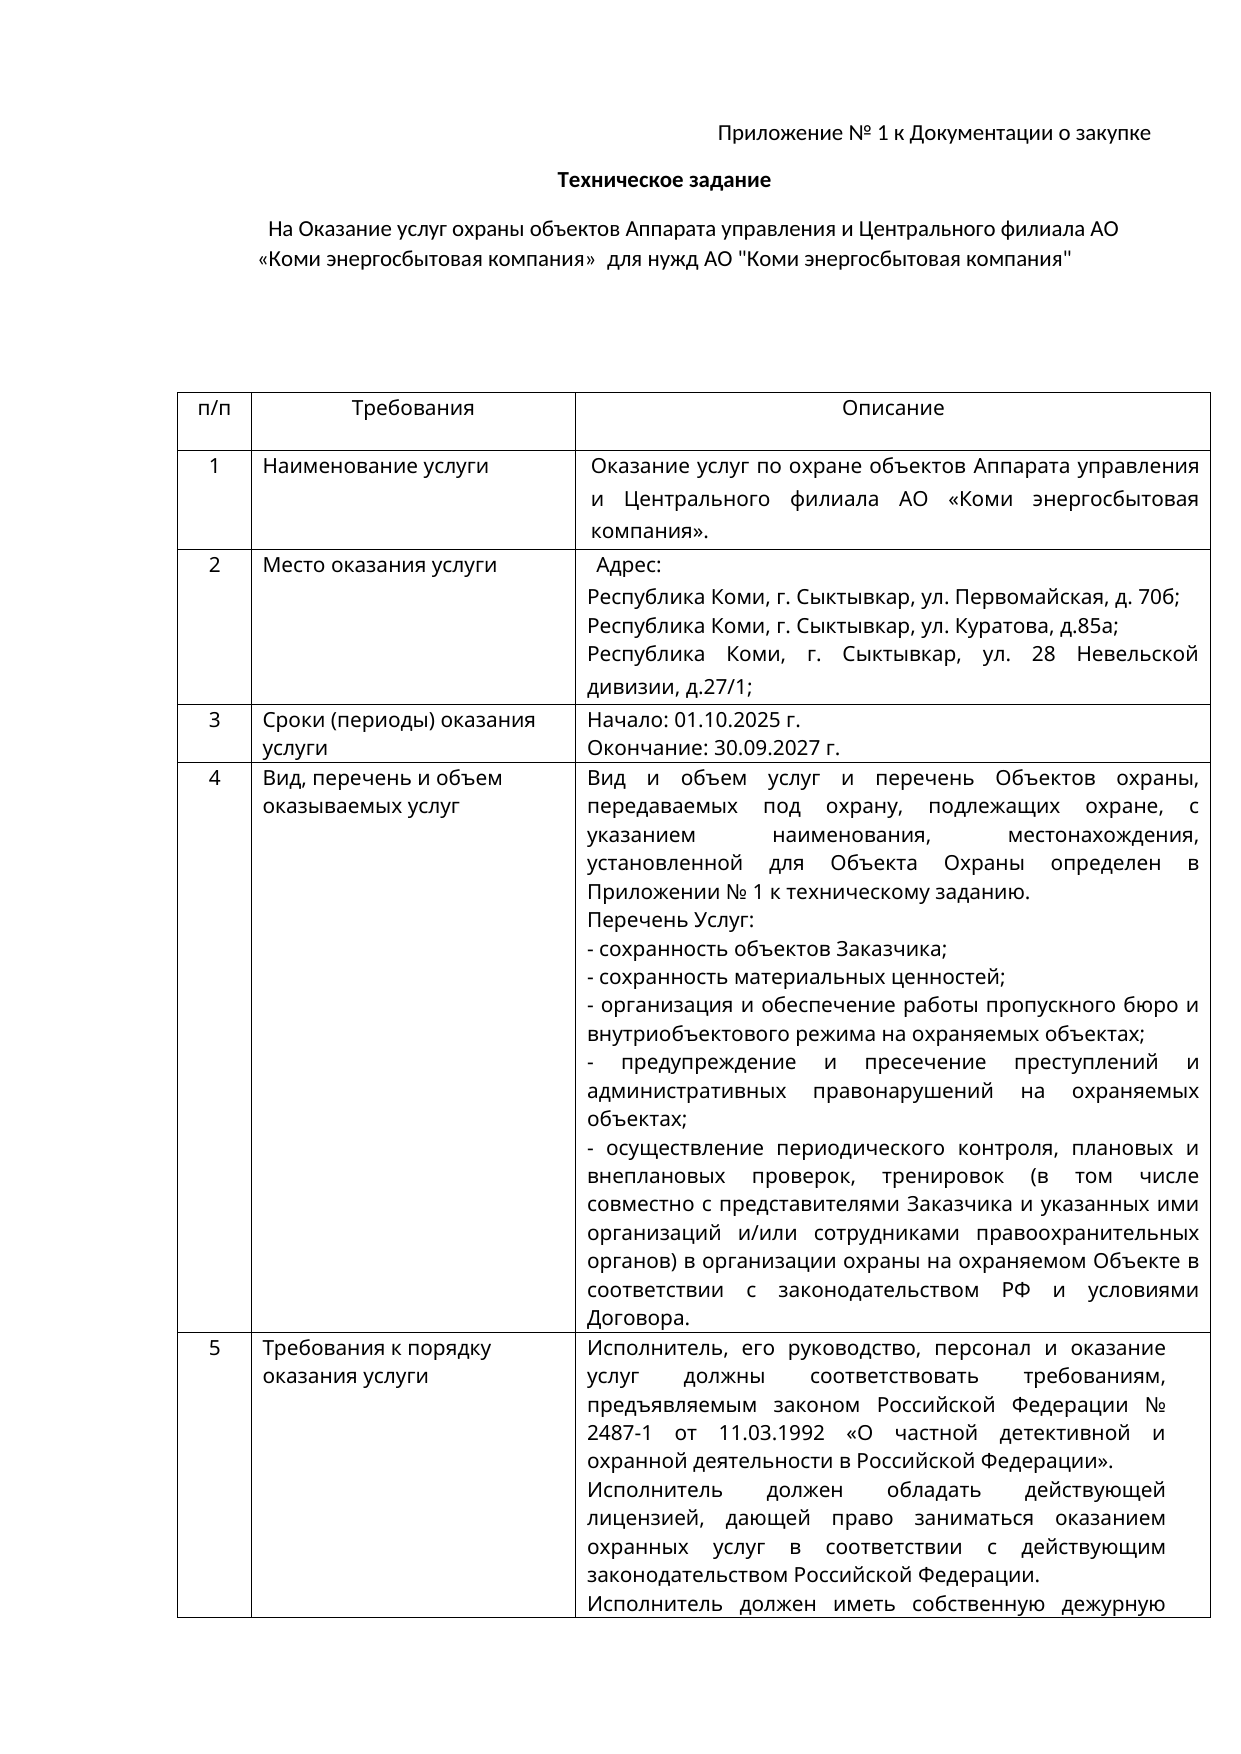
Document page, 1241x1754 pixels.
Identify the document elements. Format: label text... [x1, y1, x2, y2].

table_cell 3 [178, 705, 251, 762]
table_header Требования [252, 393, 575, 450]
text Приложение № 1 к Документации о закупке [177, 118, 1152, 146]
table_cell 1 [178, 451, 251, 549]
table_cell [252, 1333, 575, 1617]
table_header п/п [178, 393, 251, 450]
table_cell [576, 1333, 1210, 1617]
table_header Описание [576, 393, 1210, 450]
table_cell 2 [178, 550, 251, 704]
text На Оказание услуг охраны объектов Аппарата управления и Центрального филиала АО «Коми энергосбытовая компания» для нужд АО "Коми энергосбытовая компания" [177, 214, 1152, 272]
table_cell Вид, перечень и объем оказываемых услуг [252, 763, 575, 1332]
table_cell Оказание услуг по охране объектов Аппарата управления и Центрального филиала АО «Коми энергосбытовая компания». [576, 451, 1210, 549]
table_cell Начало: 01.10.2025 г. Окончание: 30.09.2027 г. [576, 705, 1210, 762]
table_cell 5 [178, 1333, 251, 1617]
text Техническое задание [177, 165, 1152, 193]
table_cell 4 [178, 763, 251, 1332]
table_cell Сроки (периоды) оказания услуги [252, 705, 575, 762]
table_cell Место оказания услуги [252, 550, 575, 704]
table_cell Адрес: Республика Коми, г. Сыктывкар, ул. Первомайская, д. 70б; Республика Коми, г. Сыктывкар, ул. Куратова, д.85а; Республика Коми, г. Сыктывкар, ул. 28 Невельской дивизии, д.27/1; [576, 550, 1210, 704]
table_cell Вид и объем услуг и перечень Объектов охраны, передаваемых под охрану, подлежащих охране, с указанием наименования, местонахождения, установленной для Объекта Охраны определен в Приложении № 1 к техническому заданию. Перечень Услуг: - сохранность объектов Заказчика; - сохранность материальных ценностей; - организация и обеспечение работы пропускного бюро и внутриобъектового режима на охраняемых объектах; - предупреждение и пресечение преступлений и административных правонарушений на охраняемых объектах; - осуществление периодического контроля, плановых и внеплановых проверок, тренировок (в том числе совместно с представителями Заказчика и указанных ими организаций и/или сотрудниками правоохранительных органов) в организации охраны на охраняемом Объекте в соответствии с законодательством РФ и условиями Договора. [576, 763, 1210, 1332]
table_cell Наименование услуги [252, 451, 575, 549]
